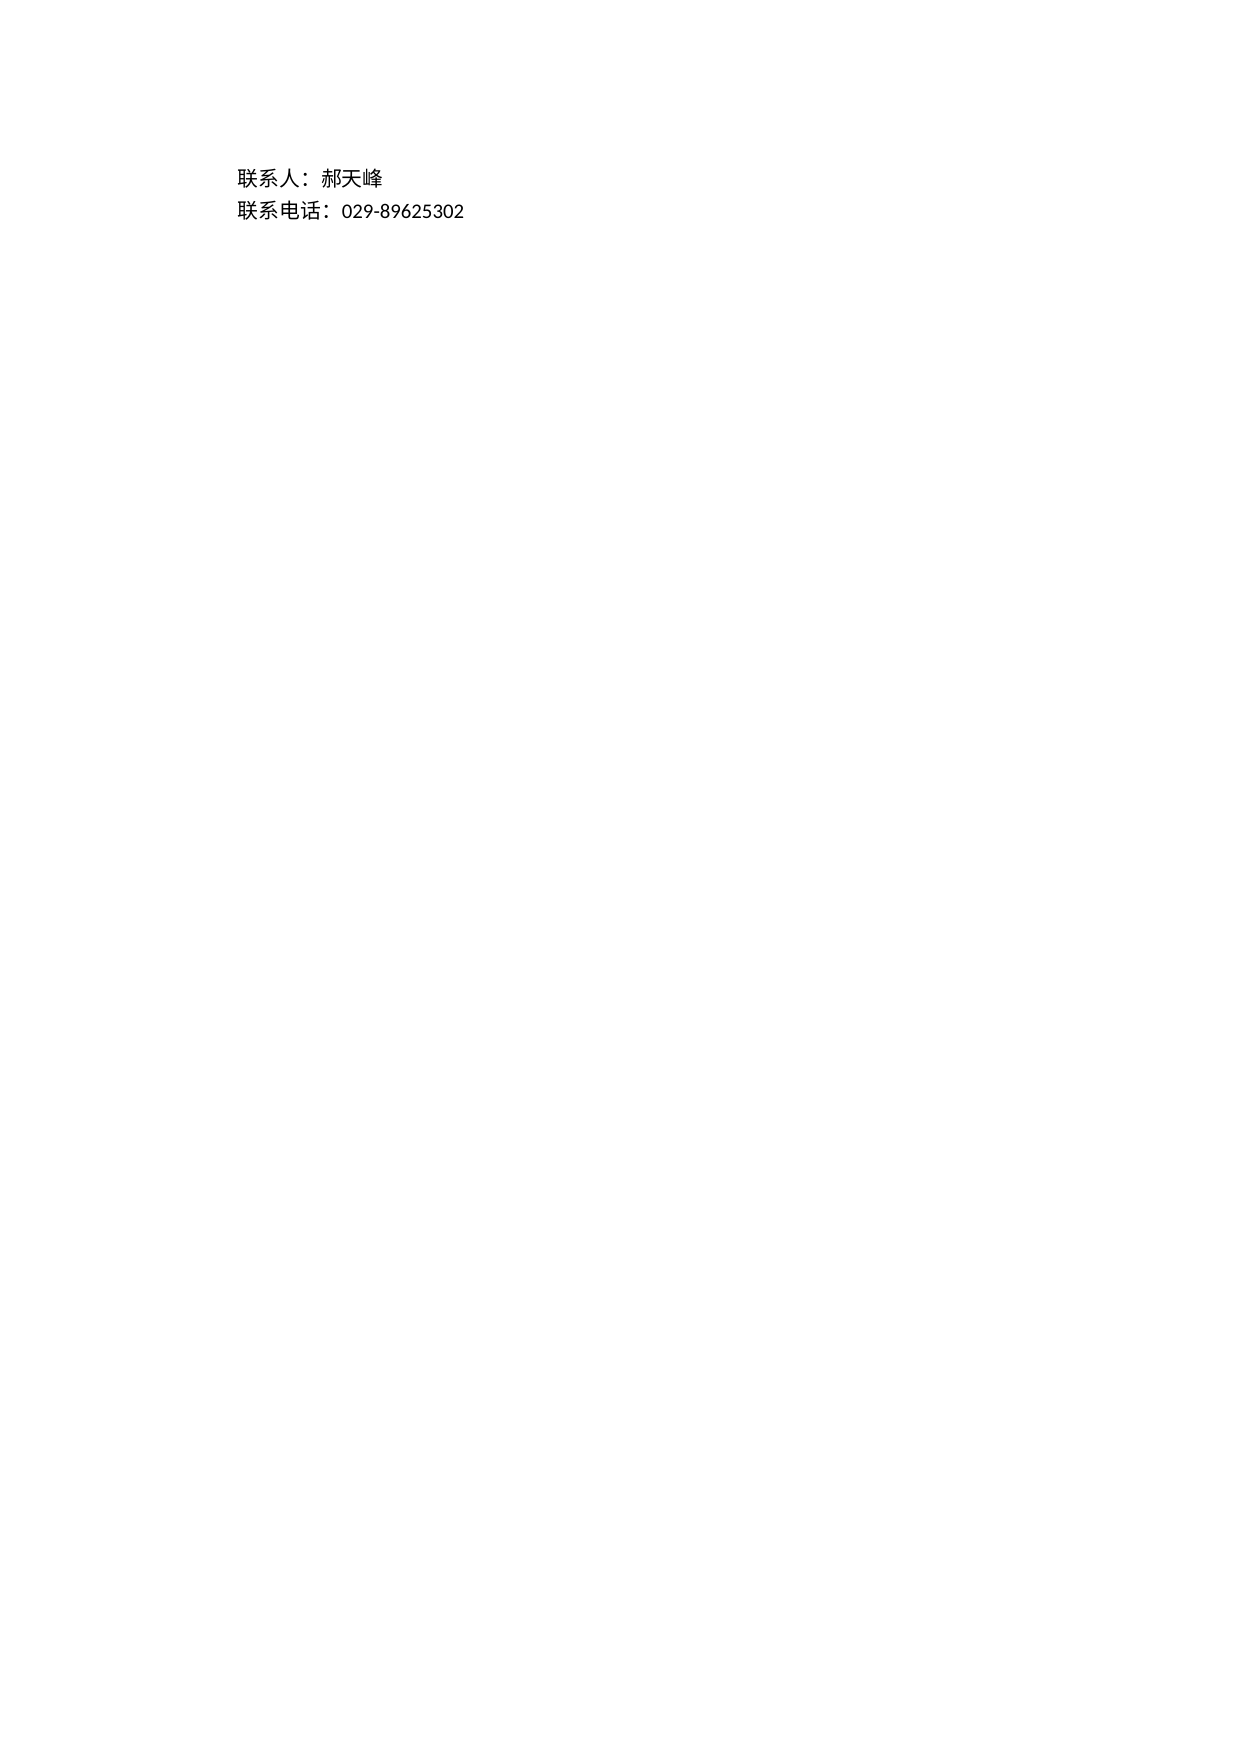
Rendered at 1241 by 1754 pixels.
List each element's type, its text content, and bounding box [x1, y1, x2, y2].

text 联系人：郝天峰 [187, 162, 1053, 194]
text 联系电话：029-89625302 [187, 194, 1053, 227]
